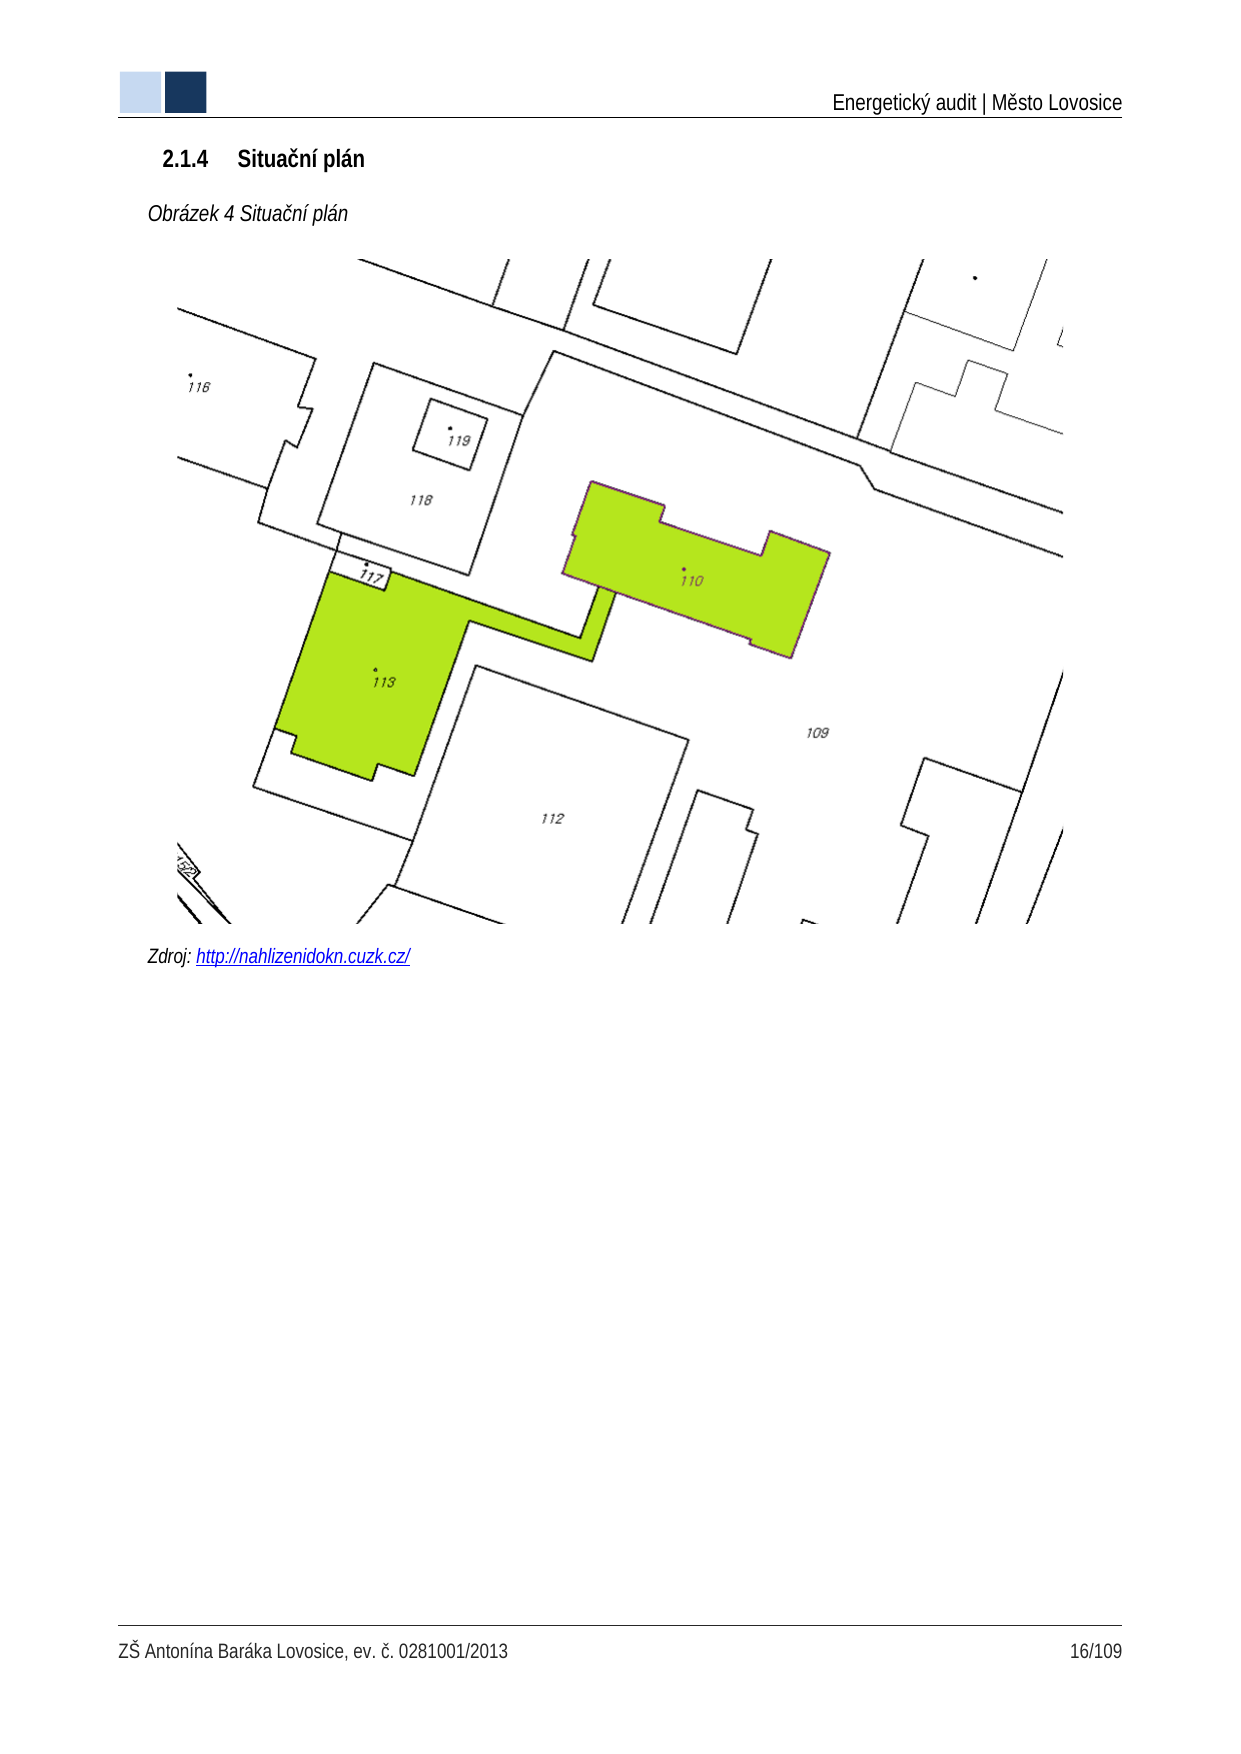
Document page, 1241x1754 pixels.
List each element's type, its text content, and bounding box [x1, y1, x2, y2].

subtitle Situační plán [162, 144, 1122, 172]
text Zdroj: http://nahlizenidokn.cuzk.cz/ [118, 944, 1122, 968]
picture [177, 259, 1064, 924]
